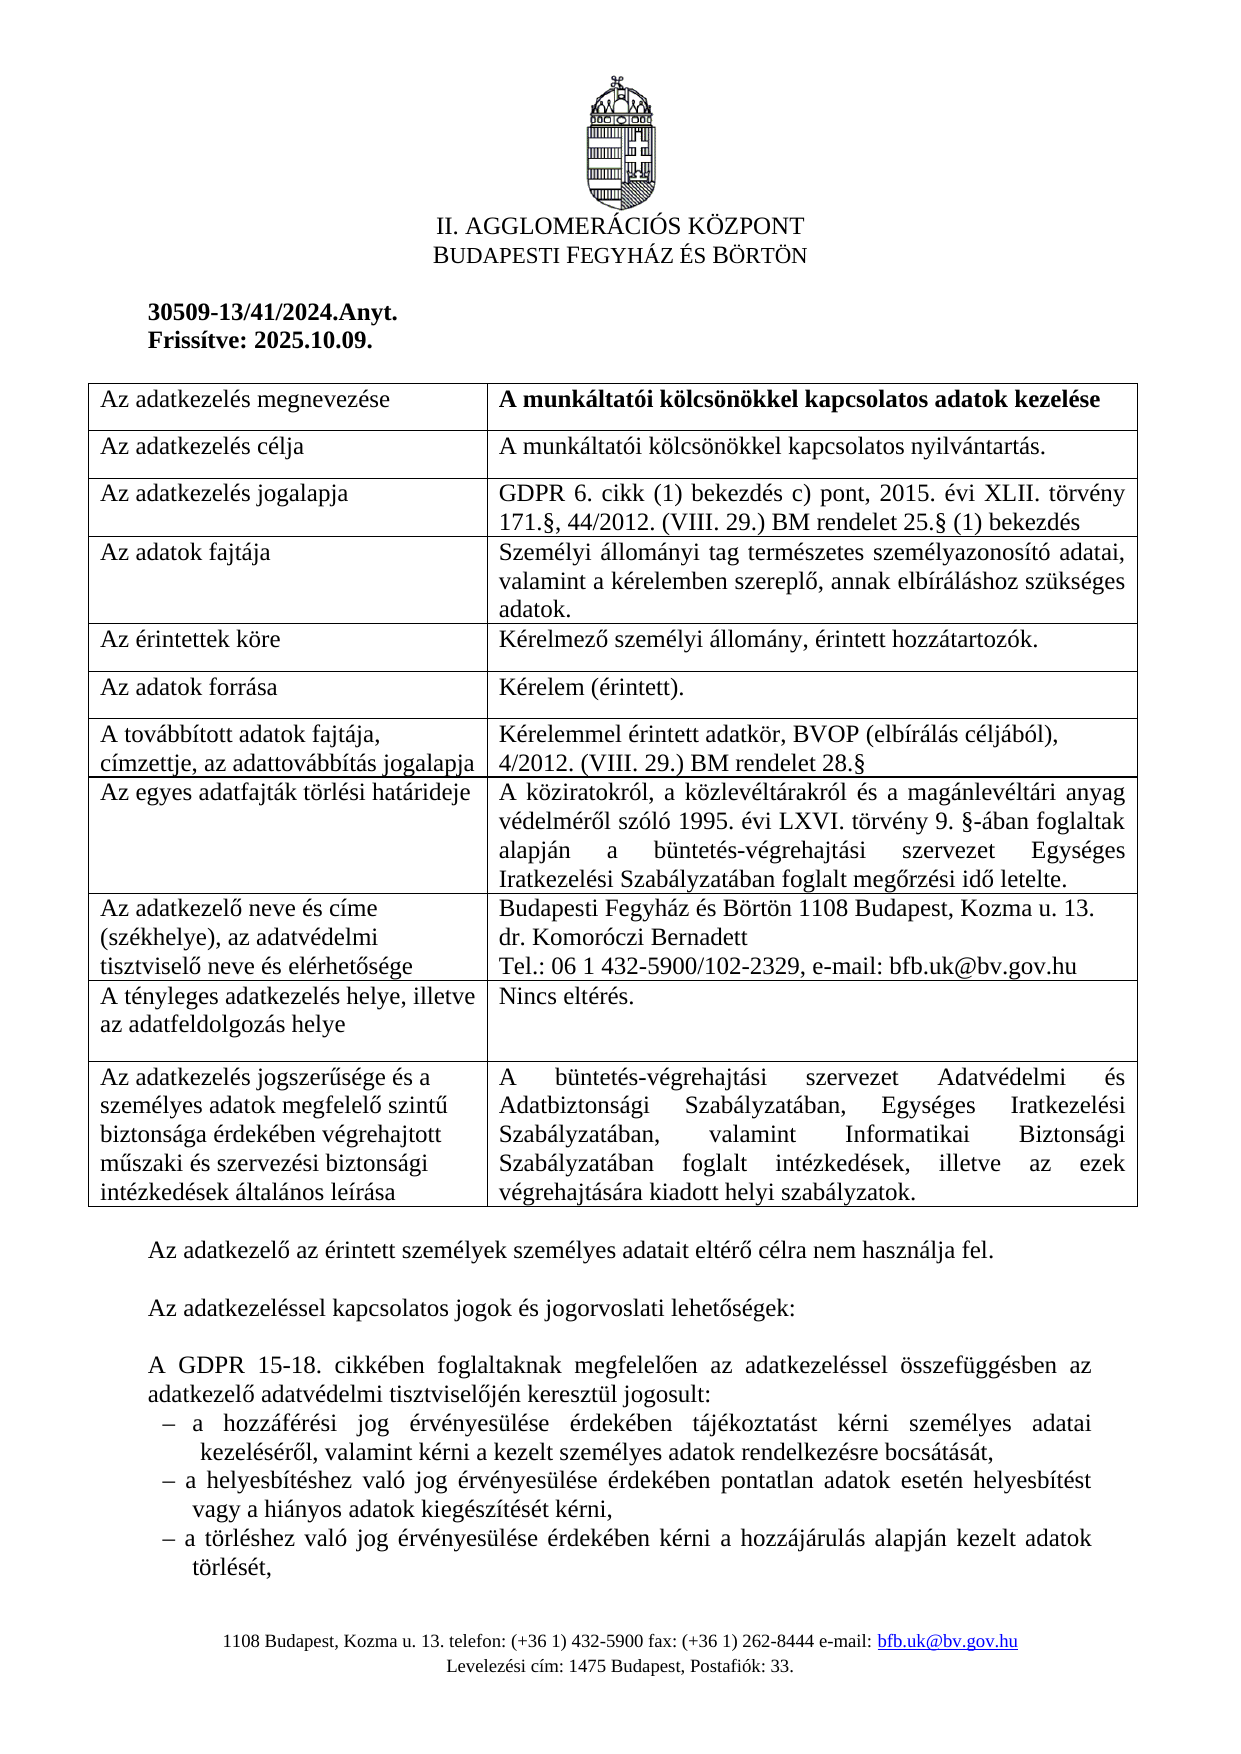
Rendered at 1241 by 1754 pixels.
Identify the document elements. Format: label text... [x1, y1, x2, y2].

table_cell Budapesti Fegyház és Börtön 1108 Budapest, Kozma u. 13. dr. Komoróczi Bernadett Tel.: 06 1 432-5900/102-2329, e-mail: bfb.uk@bv.gov.hu [488, 894, 1137, 980]
table_cell Személyi állományi tag természetes személyazonosító adatai, valamint a kérelemben szereplő, annak elbíráláshoz szükséges adatok. [488, 537, 1137, 623]
table_cell Az adatok fajtája [89, 537, 487, 623]
table_cell Kérelmező személyi állomány, érintett hozzátartozók. [488, 624, 1137, 671]
table_cell Kérelemmel érintett adatkör, BVOP (elbírálás céljából), 4/2012. (VIII. 29.) BM rendelet 28.§ [488, 719, 1137, 776]
table_header A munkáltatói kölcsönökkel kapcsolatos adatok kezelése [488, 384, 1137, 430]
table_cell GDPR 6. cikk (1) bekezdés c) pont, 2015. évi XLII. törvény 171.§, 44/2012. (VIII. 29.) BM rendelet 25.§ (1) bekezdés [488, 479, 1137, 536]
table_header Az adatkezelés megnevezése [89, 384, 487, 430]
table_cell Kérelem (érintett). [488, 672, 1137, 718]
picture [582, 73, 658, 212]
text A GDPR 15-18. cikkében foglaltaknak megfelelően az adatkezeléssel összefüggésben az adatkezelő adatvédelmi tisztviselőjén keresztül jogosult: [148, 1350, 1092, 1408]
text 30509-13/41/2024.Anyt. [148, 297, 1092, 325]
table_cell A továbbított adatok fajtája, címzettje, az adattovábbítás jogalapja [89, 719, 487, 776]
text – a helyesbítéshez való jog érvényesülése érdekében pontatlan adatok esetén helyesbítést vagy a hiányos adatok kiegészítését kérni, [162, 1465, 1092, 1523]
table_cell Az érintettek köre [89, 624, 487, 671]
text Frissítve: 2025.10.09. [148, 325, 1092, 354]
table_cell Az adatkezelés jogszerűsége és a személyes adatok megfelelő szintű biztonsága érdekében végrehajtott műszaki és szervezési biztonsági intézkedések általános leírása [89, 1062, 487, 1206]
list a hozzáférési jog érvényesülése érdekében tájékoztatást kérni személyes adatai kezeléséről, valamint kérni a kezelt személyes adatok rendelkezésre bocsátását, [162, 1408, 1092, 1465]
table_cell Az adatok forrása [89, 672, 487, 718]
table_cell A köziratokról, a közlevéltárakról és a magánlevéltári anyag védelméről szóló 1995. évi LXVI. törvény 9. §-ában foglaltak alapján a büntetés-végrehajtási szervezet Egységes Iratkezelési Szabályzatában foglalt megőrzési idő letelte. [488, 778, 1137, 892]
text – a törléshez való jog érvényesülése érdekében kérni a hozzájárulás alapján kezelt adatok törlését, [162, 1523, 1092, 1580]
text Az adatkezeléssel kapcsolatos jogok és jogorvoslati lehetőségek: [148, 1293, 1092, 1322]
table_cell A tényleges adatkezelés helye, illetve az adatfeldolgozás helye [89, 981, 487, 1061]
table_cell Nincs eltérés. [488, 981, 1137, 1061]
table_cell Az egyes adatfajták törlési határideje [89, 778, 487, 892]
table_cell Az adatkezelő neve és címe (székhelye), az adatvédelmi tisztviselő neve és elérhetősége [89, 894, 487, 980]
table_cell A munkáltatói kölcsönökkel kapcsolatos nyilvántartás. [488, 431, 1137, 477]
table_cell Az adatkezelés jogalapja [89, 479, 487, 536]
text Az adatkezelő az érintett személyek személyes adatait eltérő célra nem használja fel. [148, 1235, 1092, 1264]
table_cell A büntetés-végrehajtási szervezet Adatvédelmi és Adatbiztonsági Szabályzatában, Egységes Iratkezelési Szabályzatában, valamint Informatikai Biztonsági Szabályzatában foglalt intézkedések, illetve az ezek végrehajtására kiadott helyi szabályzatok. [488, 1062, 1137, 1206]
table_cell Az adatkezelés célja [89, 431, 487, 477]
